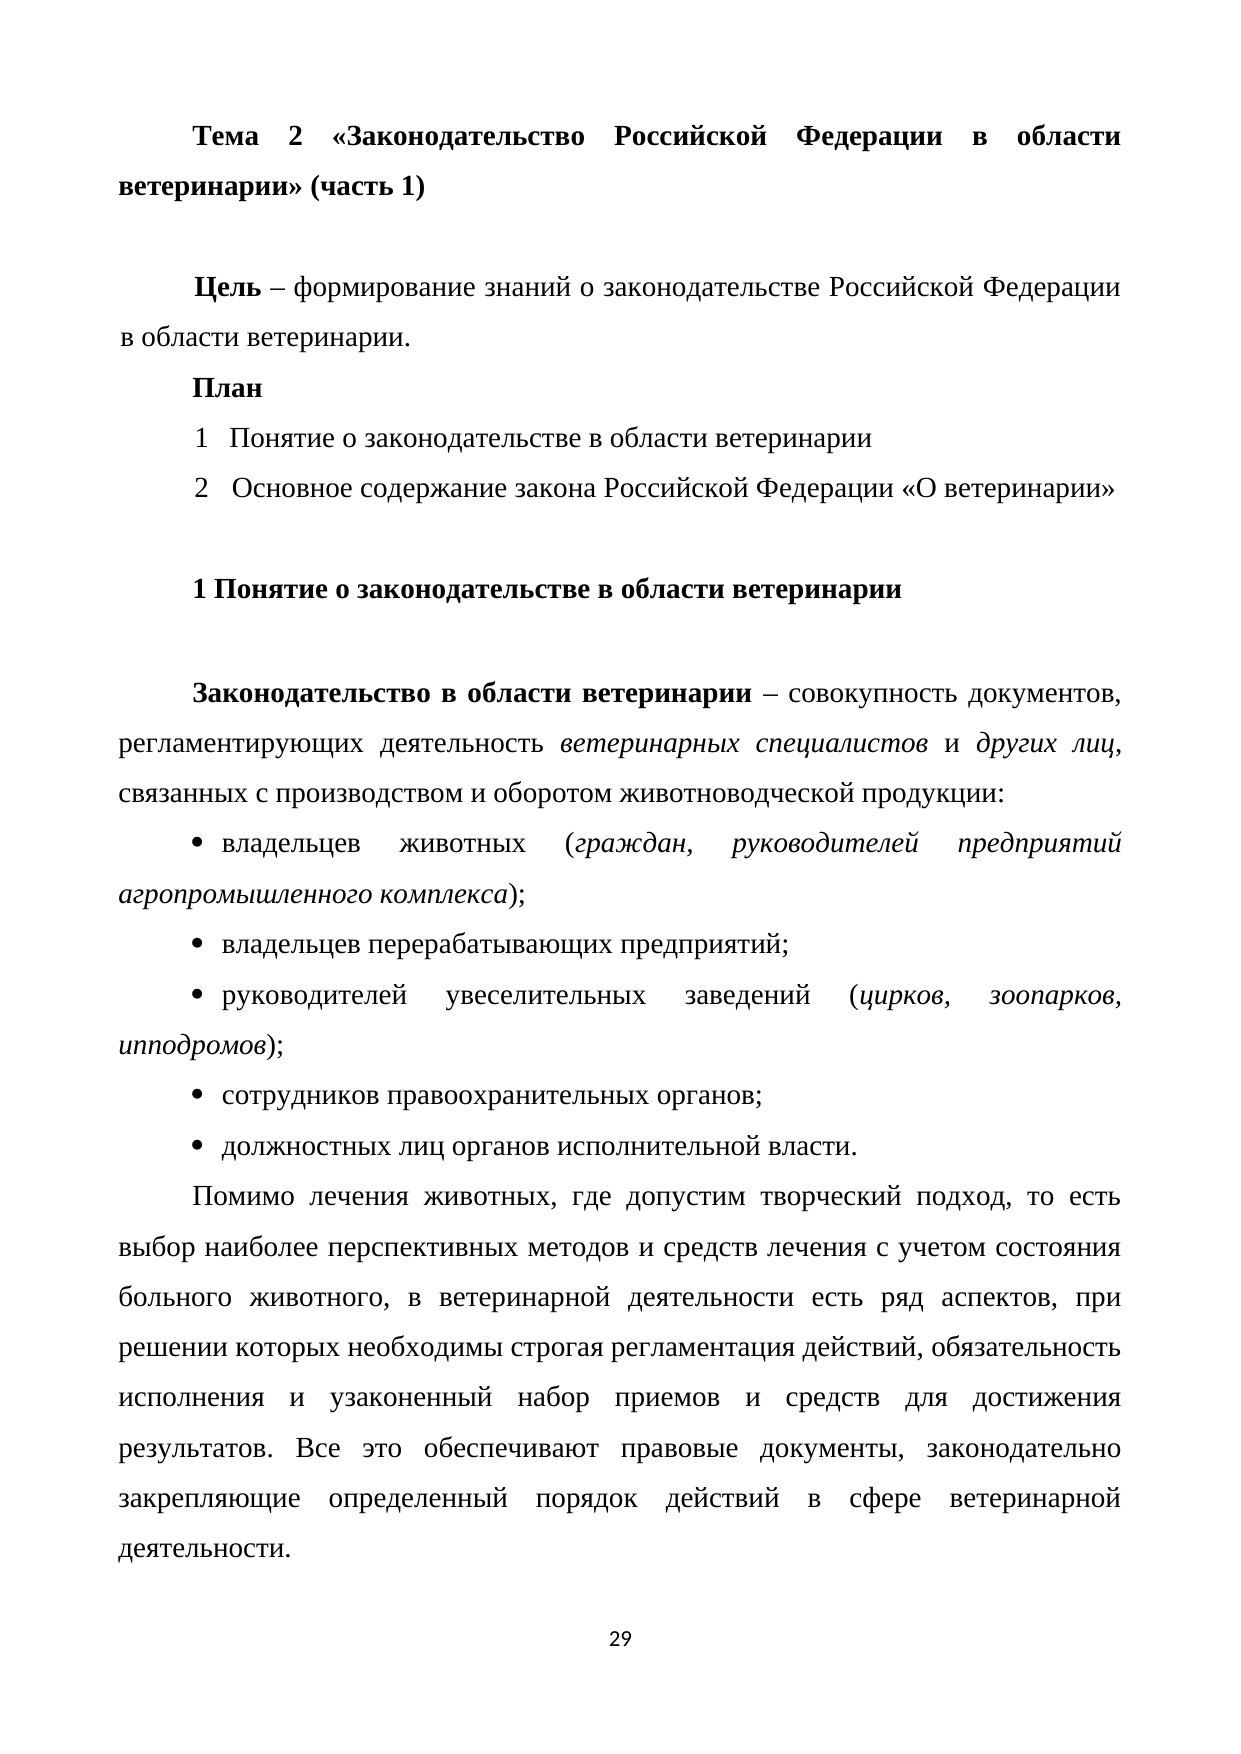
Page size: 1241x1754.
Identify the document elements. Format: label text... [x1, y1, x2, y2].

subtitle Тема 2 «Законодательство Российской Федерации в области ветеринарии» (часть 1) [118, 118, 1122, 202]
list владельцев перерабатывающих предприятий; [118, 926, 1122, 960]
text Законодательство в области ветеринарии – совокупность документов, регламентирующих деятельность ветеринарных специалистов и других лиц, связанных с производством и оборотом животноводческой продукции: [118, 675, 1122, 809]
list Понятие о законодательстве в области ветеринарии [120, 420, 1122, 453]
list руководителей увеселительных заведений (цирков, зоопарков, ипподромов); [118, 977, 1122, 1061]
text План [118, 370, 1122, 403]
text Помимо лечения животных, где допустим творческий подход, то есть выбор наиболее перспективных методов и средств лечения с учетом состояния больного животного, в ветеринарной деятельности есть ряд аспектов, при решении которых необходимы строгая регламентация действий, обязательность исполнения и узаконенный набор приемов и средств для достижения результатов. Все это обеспечивают правовые документы, законодательно закрепляющие определенный порядок действий в сфере ветеринарной деятельности. [118, 1178, 1122, 1564]
list сотрудников правоохранительных органов; [118, 1077, 1122, 1111]
text 1 Понятие о законодательстве в области ветеринарии [118, 571, 1122, 604]
text Цель – формирование знаний о законодательстве Российской Федерации в области ветеринарии. [120, 269, 1122, 353]
list должностных лиц органов исполнительной власти. [118, 1128, 1122, 1162]
list владельцев животных (граждан, руководителей предприятий агропромышленного комплекса); [118, 826, 1122, 909]
list Основное содержание закона Российской Федерации «О ветеринарии» [120, 470, 1118, 504]
